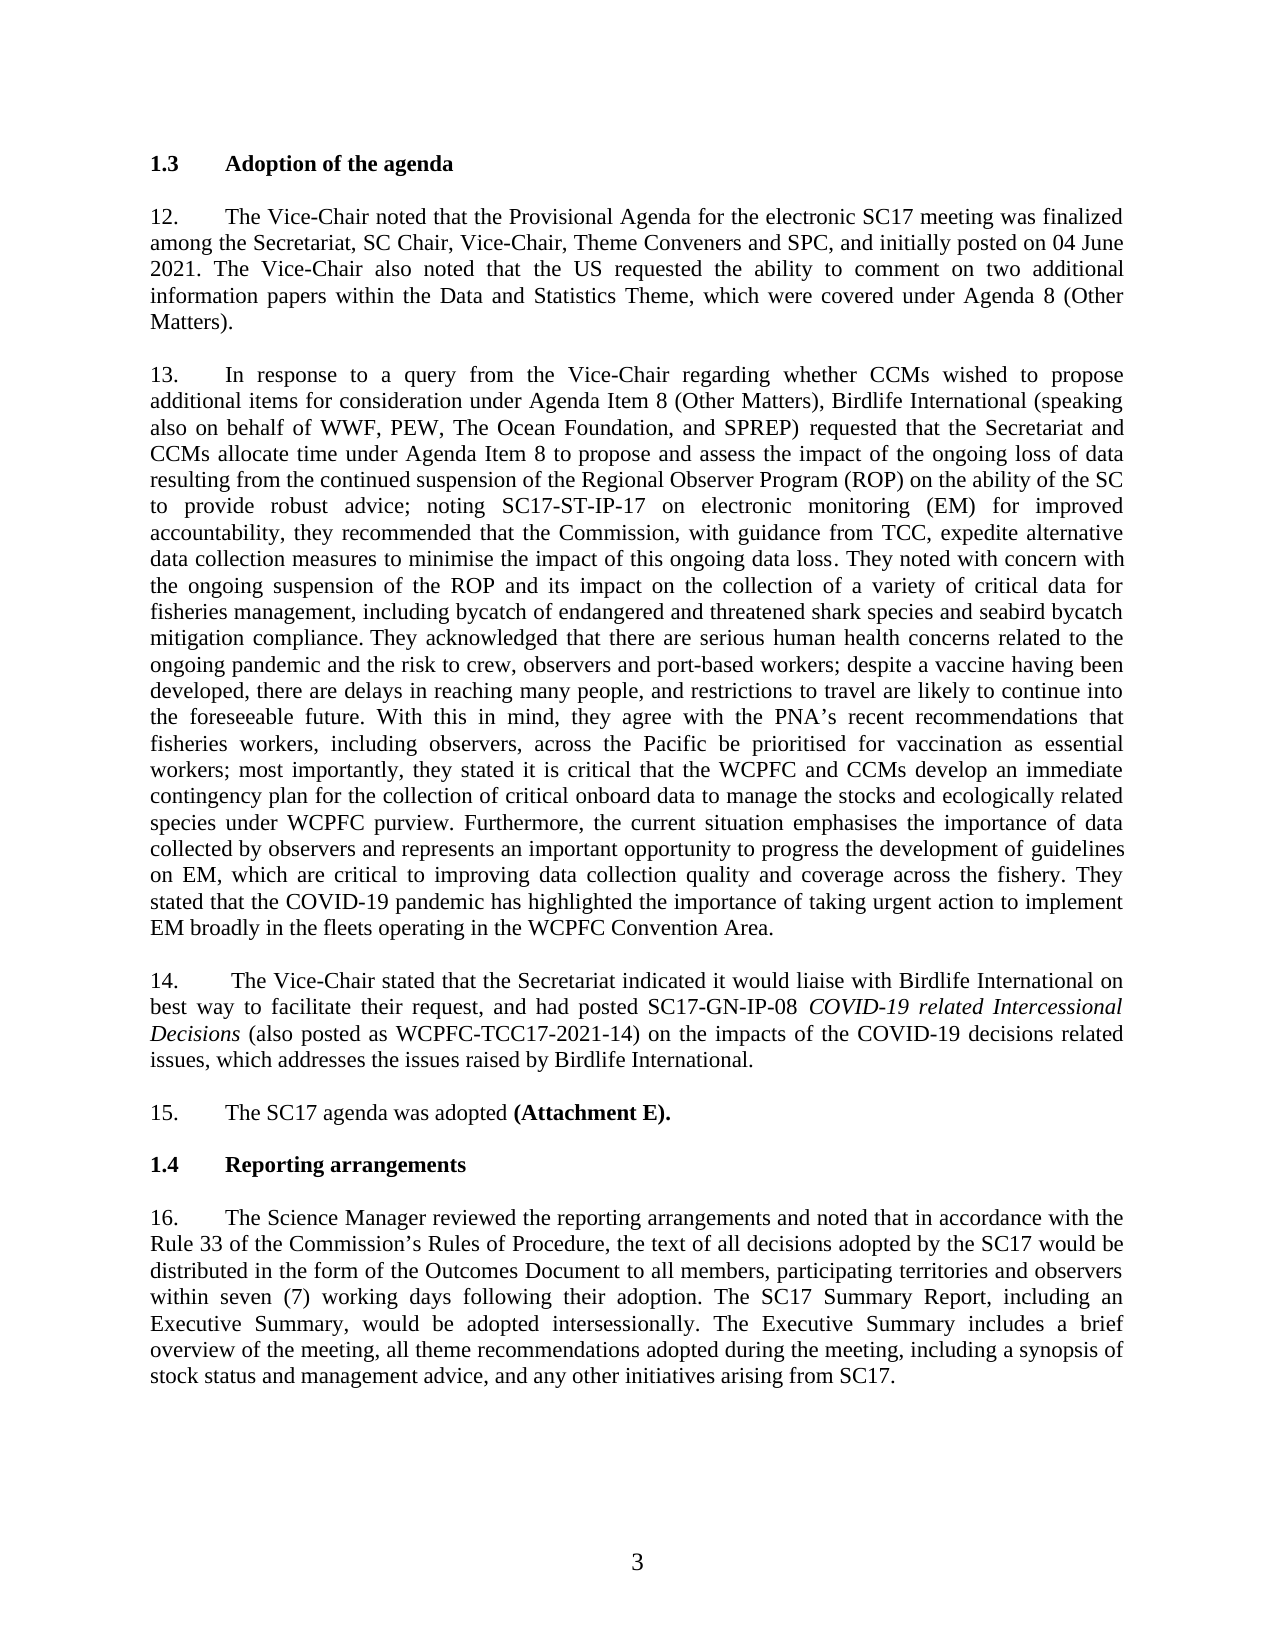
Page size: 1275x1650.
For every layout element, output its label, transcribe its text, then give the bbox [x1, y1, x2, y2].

list The Vice-Chair noted that the Provisional Agenda for the electronic SC17 meeting was finalized among the Secretariat, SC Chair, Vice-Chair, Theme Conveners and SPC, and initially posted on 04 June 2021. The Vice-Chair also noted that the US requested the ability to comment on two additional information papers within the Data and Statistics Theme, which were covered under Agenda 8 (Other Matters). [150, 203, 1125, 334]
text In response to a query from the Vice-Chair regarding whether CCMs wished to propose additional items for consideration under Agenda Item 8 (Other Matters), Birdlife International (speaking also on behalf of WWF, PEW, The Ocean Foundation, and SPREP) requested that the Secretariat and CCMs allocate time under Agenda Item 8 to propose and assess the impact of the ongoing loss of data resulting from the continued suspension of the Regional Observer Program (ROP) on the ability of the SC to provide robust advice; noting SC17-ST-IP-17 on electronic monitoring (EM) for improved accountability, they recommended that the Commission, with guidance from TCC, expedite alternative data collection measures to minimise the impact of this ongoing data loss. They noted with concern with the ongoing suspension of the ROP and its impact on the collection of a variety of critical data for fisheries management, including bycatch of endangered and threatened shark species and seabird bycatch mitigation compliance. They acknowledged that there are serious human health concerns related to the ongoing pandemic and the risk to crew, observers and port-based workers; despite a vaccine having been developed, there are delays in reaching many people, and restrictions to travel are likely to continue into the foreseeable future. With this in mind, they agree with the PNA’s recent recommendations that fisheries workers, including observers, across the Pacific be prioritised for vaccination as essential workers; most importantly, they stated it is critical that the WCPFC and CCMs develop an immediate contingency plan for the collection of critical onboard data to manage the stocks and ecologically related species under WCPFC purview. Furthermore, the current situation emphasises the importance of data collected by observers and represents an important opportunity to progress the development of guidelines on EM, which are critical to improving data collection quality and coverage across the fishery. They stated that the COVID-19 pandemic has highlighted the importance of taking urgent action to implement EM broadly in the fleets operating in the WCPFC Convention Area. [150, 545, 1125, 941]
list Adoption of the agenda [150, 150, 1125, 176]
list Reporting arrangements [150, 1151, 1125, 1178]
list The Science Manager reviewed the reporting arrangements and noted that in accordance with the Rule 33 of the Commission’s Rules of Procedure, the text of all decisions adopted by the SC17 would be distributed in the form of the Outcomes Document to all members, participating territories and observers within seven (7) working days following their adoption. The SC17 Summary Report, including an Executive Summary, would be adopted intersessionally. The Executive Summary includes a brief overview of the meeting, all theme recommendations adopted during the meeting, including a synopsis of stock status and management advice, and any other initiatives arising from SC17. [150, 1204, 1125, 1389]
text The Vice-Chair stated that the Secretariat indicated it would liaise with Birdlife International on best way to facilitate their request, and had posted SC17-GN-IP-08 COVID-19 related Intercessional Decisions (also posted as WCPFC-TCC17-2021-14) on the impacts of the COVID-19 decisions related issues, which addresses the issues raised by Birdlife International. [150, 967, 1125, 1072]
list The SC17 agenda was adopted (Attachment E). [150, 1099, 1125, 1125]
